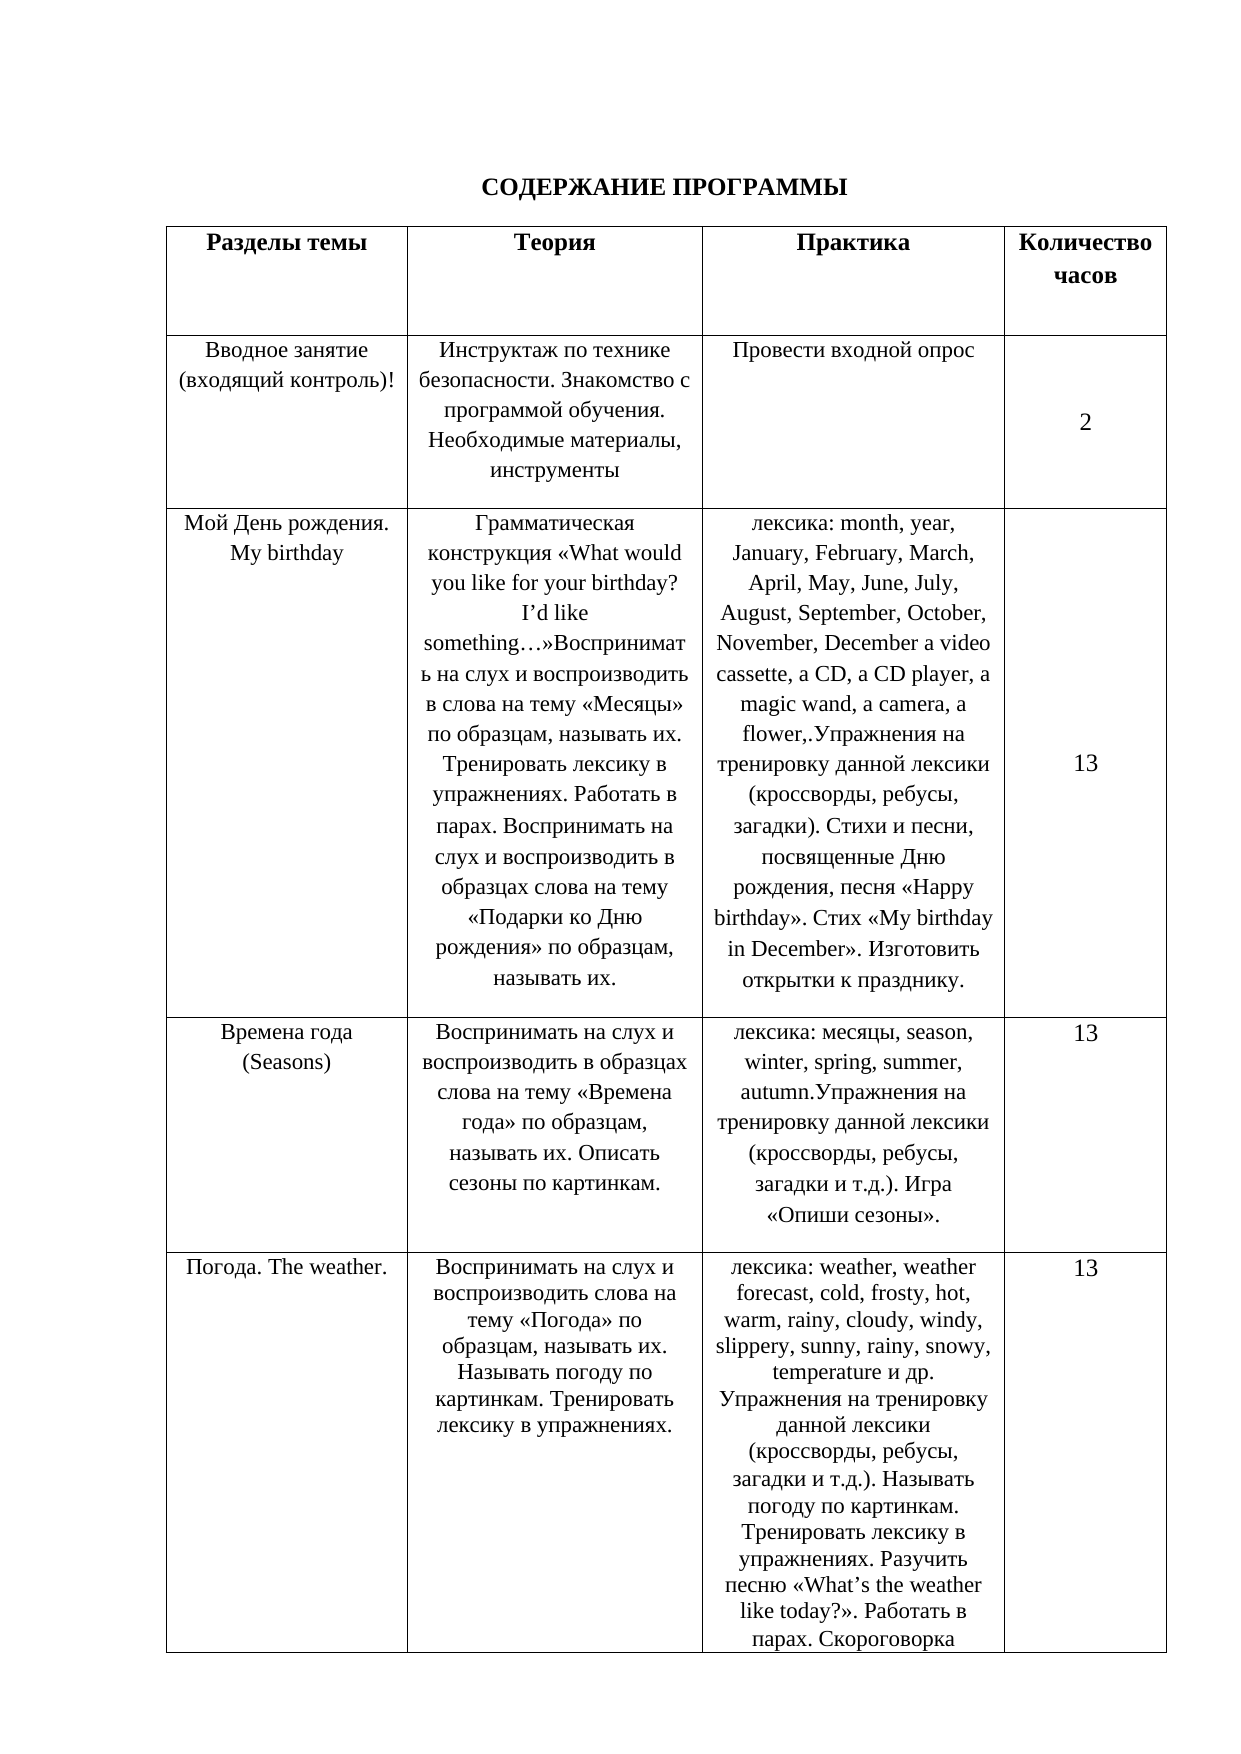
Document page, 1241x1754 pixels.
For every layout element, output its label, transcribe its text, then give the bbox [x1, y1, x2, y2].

table_cell Инструктаж по технике безопасности. Знакомство с программой обучения. Необходимые материалы, инструменты [408, 336, 702, 507]
table_header Разделы темы [167, 227, 407, 334]
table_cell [703, 1253, 1004, 1652]
table_cell Грамматическая конструкция «What would you like for your birthday? I’d like something…»Воспринимать на слух и воспроизводить в слова на тему «Месяцы» по образцам, называть их. Тренировать лексику в упражнениях. Работать в парах. Воспринимать на слух и воспроизводить в образцах слова на тему «Подарки ко Дню рождения» по образцам, называть их. [408, 509, 702, 1017]
text СОДЕРЖАНИЕ ПРОГРАММЫ [133, 172, 1152, 201]
table_cell 13 [1005, 1253, 1166, 1652]
table_header Количество часов [1005, 227, 1166, 334]
table_cell лексика: месяцы, season, winter, spring, summer, autumn.Упражнения на тренировку данной лексики (кроссворды, ребусы, загадки и т.д.). Игра «Опиши сезоны». [703, 1018, 1004, 1252]
table_cell Времена года (Seasons) [167, 1018, 407, 1252]
table_cell 13 [1005, 509, 1166, 1017]
table_cell Мой День рождения. My birthday [167, 509, 407, 1017]
table_header Практика [703, 227, 1004, 334]
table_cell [167, 1253, 407, 1652]
table_header Теория [408, 227, 702, 334]
table_cell Вводное занятие (входящий контроль)! [167, 336, 407, 507]
table_cell лексика: month, year, January, February, March, April, May, June, July, August, September, October, November, December a video cassette, a CD, a CD player, a magic wand, a camera, a flower,.Упражнения на тренировку данной лексики (кроссворды, ребусы, загадки). Стихи и песни, посвященные Дню рождения, песня «Happy birthday». Стих «My birthday in December». Изготовить открытки к празднику. [703, 509, 1004, 1017]
table_cell Провести входной опрос [703, 336, 1004, 507]
table_cell Воспринимать на слух и воспроизводить в образцах слова на тему «Времена года» по образцам, называть их. Описать сезоны по картинкам. [408, 1018, 702, 1252]
table_cell 2 [1005, 336, 1166, 507]
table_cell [408, 1253, 702, 1652]
table_cell 13 [1005, 1018, 1166, 1252]
